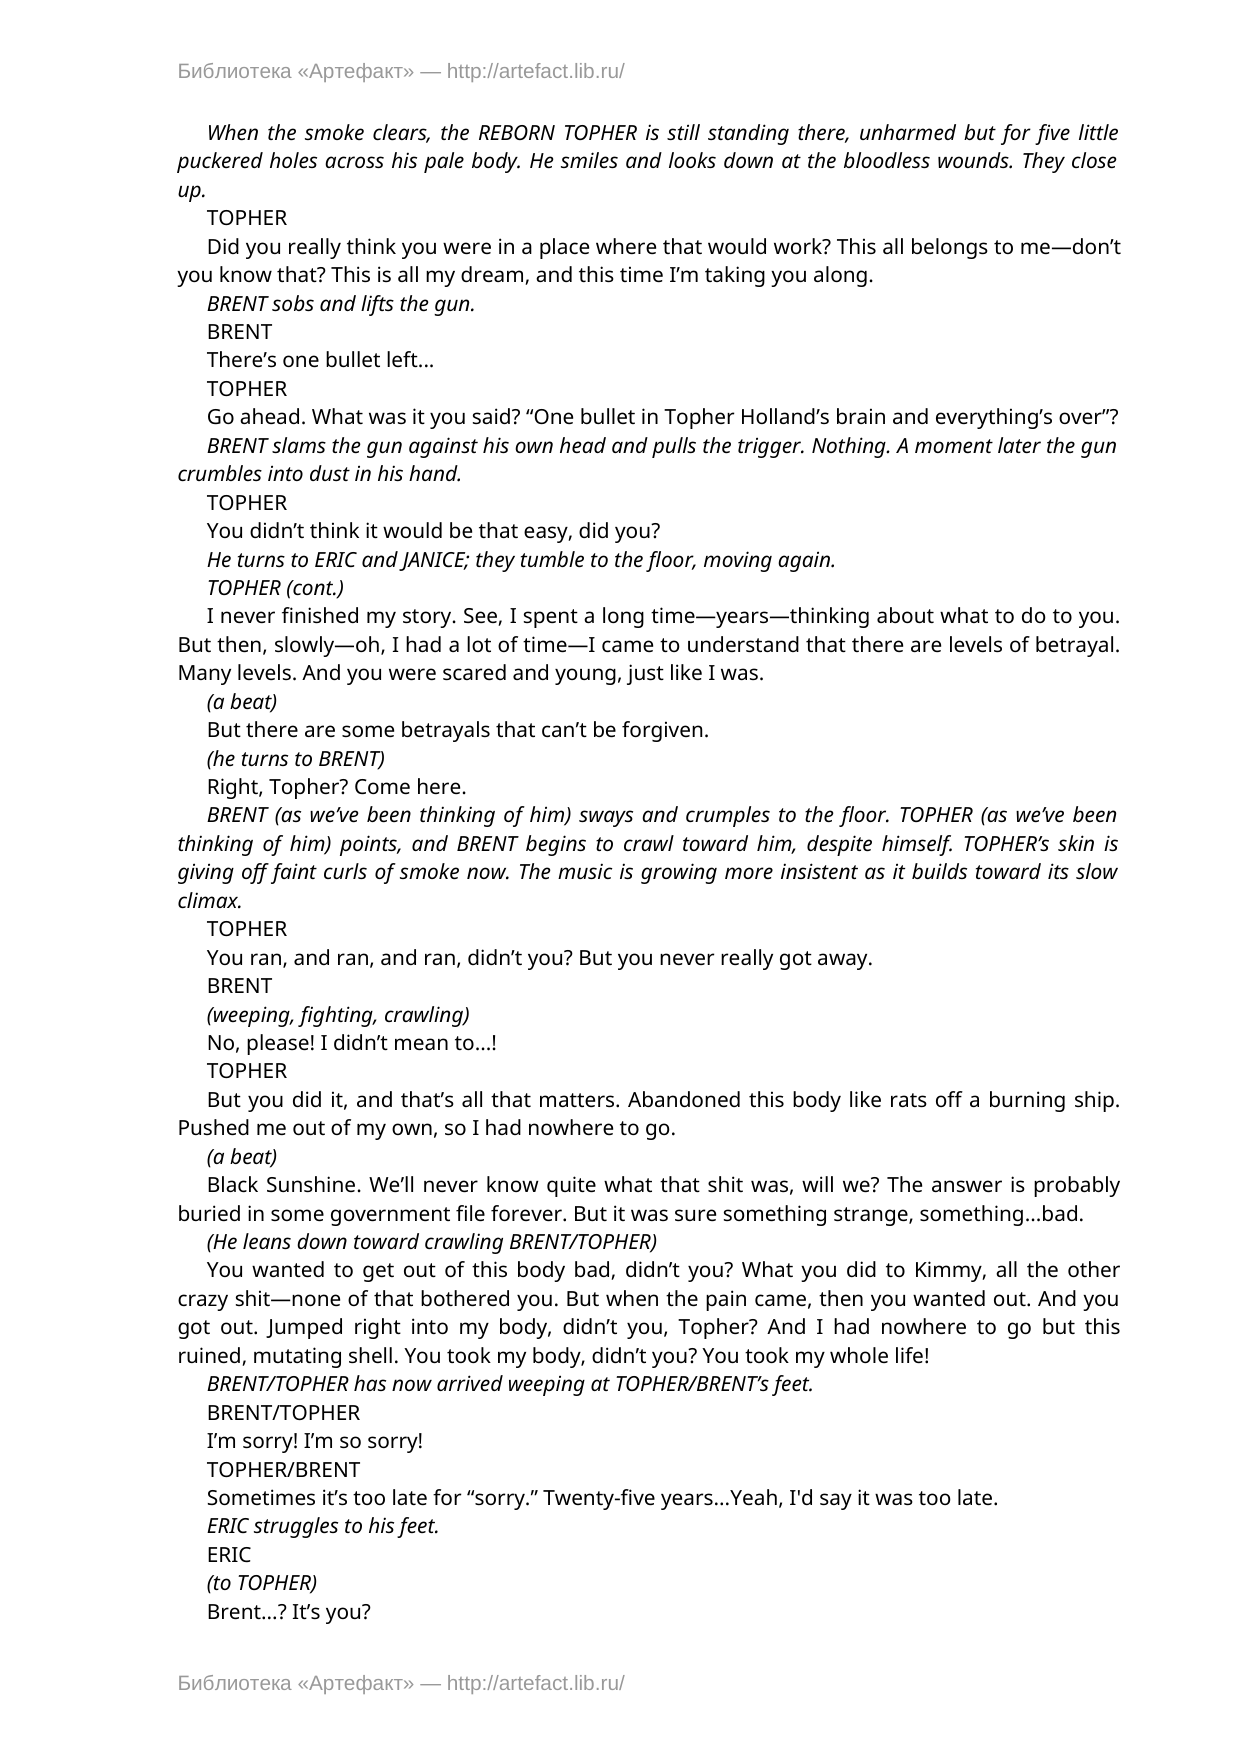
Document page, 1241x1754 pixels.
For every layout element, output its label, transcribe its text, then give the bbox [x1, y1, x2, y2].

text TOPHER [177, 914, 1122, 943]
text (a beat) [177, 687, 1122, 715]
text TOPHER [177, 374, 1122, 402]
text There’s one bullet left... [177, 346, 1122, 374]
text But you did it, and that’s all that matters. Abandoned this body like rats off a burning ship. Pushed me out of my own, so I had nowhere to go. [177, 1085, 1122, 1142]
text Sometimes it’s too late for “sorry.” Twenty-five years...Yeah, I'd say it was too late. [177, 1483, 1122, 1512]
text He turns to ERIC and JANICE; they tumble to the floor, moving again. [177, 545, 1122, 573]
text BRENT/TOPHER has now arrived weeping at TOPHER/BRENT’s feet. [177, 1369, 1122, 1398]
text BRENT sobs and lifts the gun. [177, 289, 1122, 317]
text TOPHER [177, 488, 1122, 516]
text You didn’t think it would be that easy, did you? [177, 516, 1122, 545]
text No, please! I didn’t mean to...! [177, 1028, 1122, 1057]
text Go ahead. What was it you said? “One bullet in Topher Holland’s brain and everything’s over”? [177, 402, 1122, 431]
text (weeping, fighting, crawling) [177, 1000, 1122, 1028]
text BRENT [177, 317, 1122, 346]
text Brent...? It’s you? [177, 1597, 1122, 1625]
text TOPHER [177, 1057, 1122, 1085]
text Black Sunshine. We’ll never know quite what that shit was, will we? The answer is probably buried in some government file forever. But it was sure something strange, something...bad. [177, 1170, 1122, 1227]
text BRENT (as we’ve been thinking of him) sways and crumples to the floor. TOPHER (as we’ve been thinking of him) points, and BRENT begins to crawl toward him, despite himself. TOPHER’s skin is giving off faint curls of smoke now. The music is growing more insistent as it builds toward its slow climax. [177, 801, 1122, 914]
text Right, Topher? Come here. [177, 772, 1122, 801]
text But there are some betrayals that can’t be forgiven. [177, 715, 1122, 744]
text ERIC [177, 1540, 1122, 1568]
text I never finished my story. See, I spent a long time—years—thinking about what to do to you. But then, slowly—oh, I had a lot of time—I came to understand that there are levels of betrayal. Many levels. And you were scared and young, just like I was. [177, 602, 1122, 687]
text BRENT/TOPHER [177, 1398, 1122, 1426]
text TOPHER [177, 203, 1122, 232]
text (He leans down toward crawling BRENT/TOPHER) [177, 1227, 1122, 1256]
text (to TOPHER) [177, 1568, 1122, 1597]
text BRENT slams the gun against his own head and pulls the trigger. Nothing. A moment later the gun crumbles into dust in his hand. [177, 431, 1122, 488]
text (he turns to BRENT) [177, 744, 1122, 772]
text When the smoke clears, the REBORN TOPHER is still standing there, unharmed but for five little puckered holes across his pale body. He smiles and looks down at the bloodless wounds. They close up. [177, 118, 1122, 203]
text ERIC struggles to his feet. [177, 1512, 1122, 1540]
text You wanted to get out of this body bad, didn’t you? What you did to Kimmy, all the other crazy shit—none of that bothered you. But when the pain came, then you wanted out. And you got out. Jumped right into my body, didn’t you, Topher? And I had nowhere to go but this ruined, mutating shell. You took my body, didn’t you? You took my whole life! [177, 1256, 1122, 1369]
text I’m sorry! I’m so sorry! [177, 1426, 1122, 1455]
text BRENT [177, 971, 1122, 1000]
text (a beat) [177, 1142, 1122, 1170]
text Did you really think you were in a place where that would work? This all belongs to me—don’t you know that? This is all my dream, and this time I’m taking you along. [177, 232, 1122, 289]
text TOPHER/BRENT [177, 1455, 1122, 1483]
text You ran, and ran, and ran, didn’t you? But you never really got away. [177, 943, 1122, 971]
text TOPHER (cont.) [177, 573, 1122, 602]
